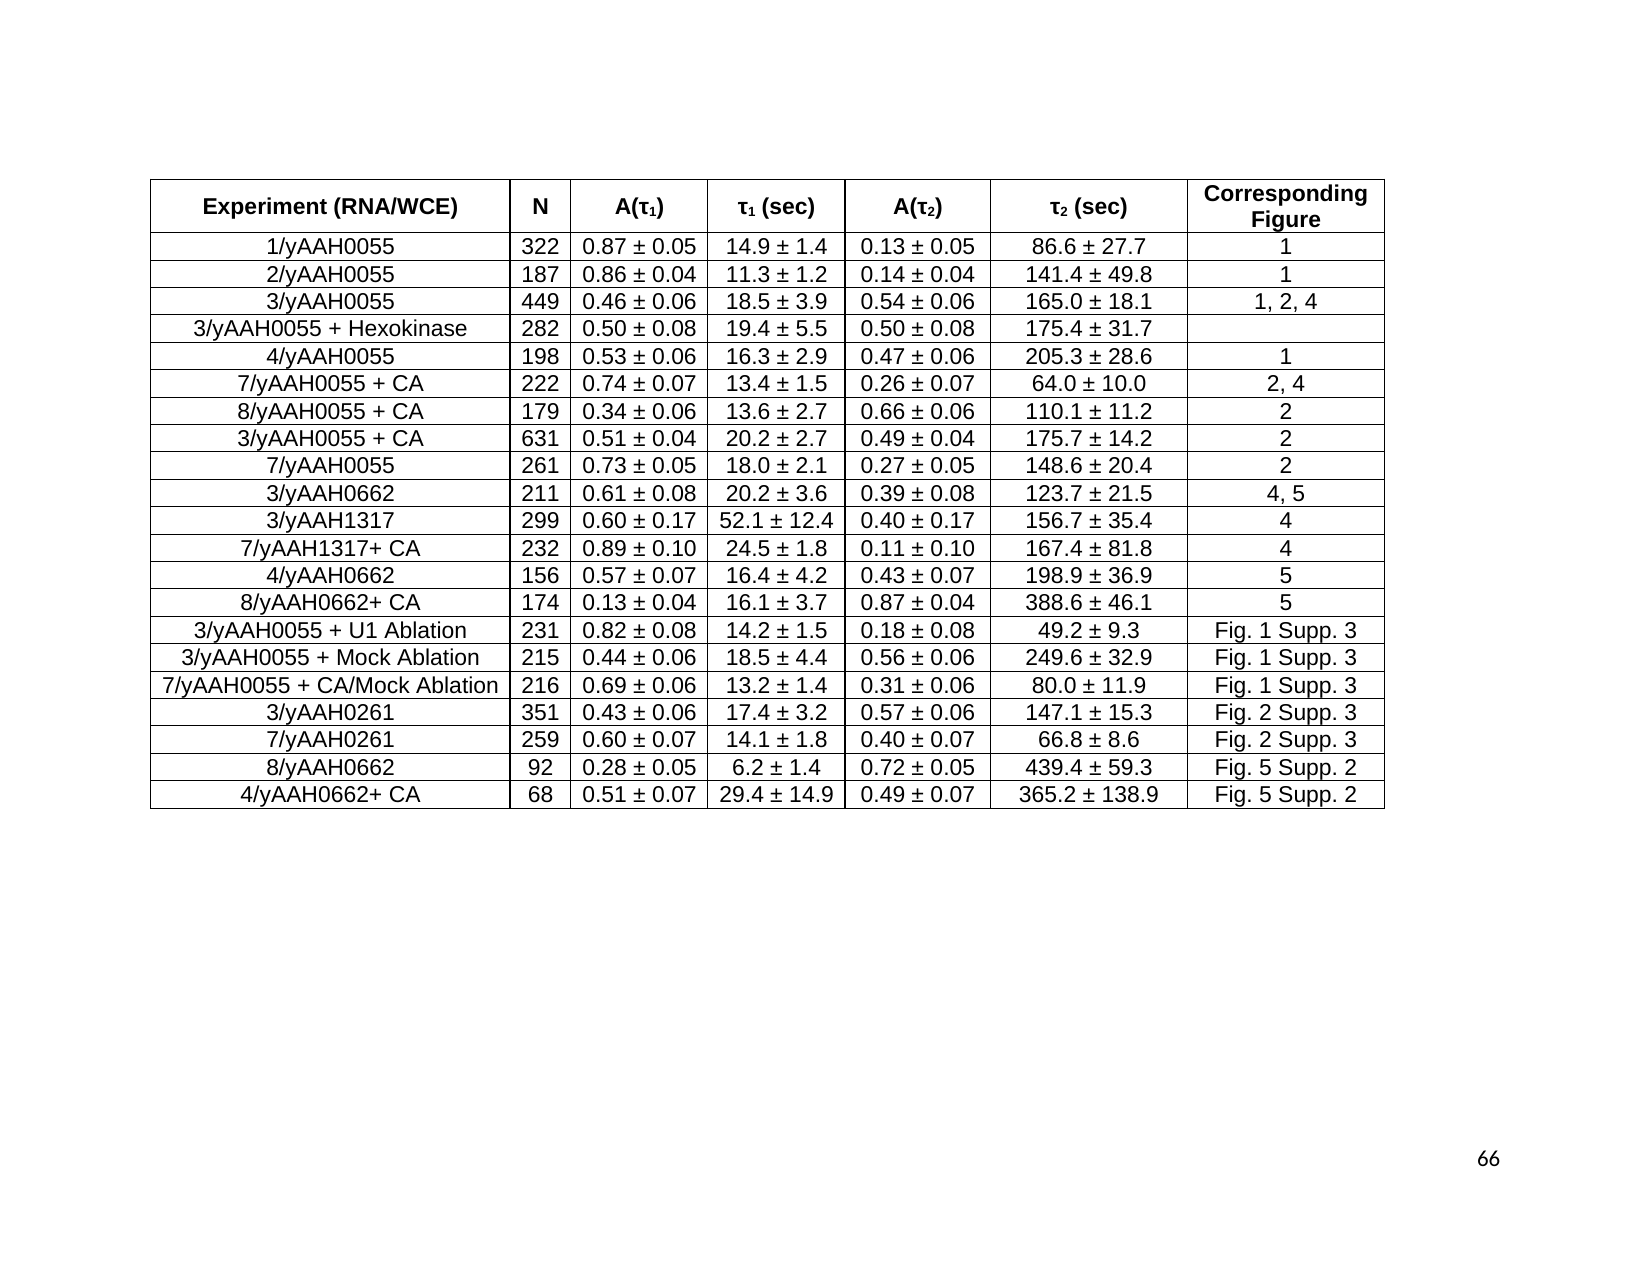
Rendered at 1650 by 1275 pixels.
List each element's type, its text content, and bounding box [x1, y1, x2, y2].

table_cell 0.51 ± 0.04 [571, 425, 707, 451]
table_cell 20.2 ± 2.7 [708, 425, 844, 451]
table_cell 388.6 ± 46.1 [991, 589, 1187, 616]
table_cell 0.50 ± 0.08 [846, 315, 990, 342]
table_cell 1, 2, 4 [1188, 288, 1384, 314]
table_cell 0.74 ± 0.07 [571, 370, 707, 397]
table_cell 13.6 ± 2.7 [708, 398, 844, 424]
table_cell 4/yAAH0662+ CA [151, 781, 509, 807]
table_cell 261 [511, 452, 570, 479]
table_cell Fig. 1 Supp. 3 [1188, 672, 1384, 698]
table_cell 0.54 ± 0.06 [846, 288, 990, 314]
table_cell [1188, 315, 1384, 342]
table_cell 174 [511, 589, 570, 616]
table_cell 249.6 ± 32.9 [991, 644, 1187, 671]
table_cell 52.1 ± 12.4 [708, 507, 844, 533]
table_cell 16.1 ± 3.7 [708, 589, 844, 616]
table_cell 0.14 ± 0.04 [846, 261, 990, 287]
table_cell 156.7 ± 35.4 [991, 507, 1187, 533]
table_cell 18.5 ± 4.4 [708, 644, 844, 671]
table_cell 175.4 ± 31.7 [991, 315, 1187, 342]
table_cell 0.13 ± 0.05 [846, 233, 990, 259]
table_cell 11.3 ± 1.2 [708, 261, 844, 287]
table_cell 631 [511, 425, 570, 451]
table_cell 148.6 ± 20.4 [991, 452, 1187, 479]
table_cell 0.46 ± 0.06 [571, 288, 707, 314]
table_cell 6.2 ± 1.4 [708, 754, 844, 780]
table_cell 198 [511, 343, 570, 369]
table_cell 14.1 ± 1.8 [708, 726, 844, 753]
table_header τ2 (sec) [991, 180, 1187, 232]
table_cell 92 [511, 754, 570, 780]
table_cell 80.0 ± 11.9 [991, 672, 1187, 698]
table_cell 8/yAAH0662+ CA [151, 589, 509, 616]
table_cell 179 [511, 398, 570, 424]
table_cell 49.2 ± 9.3 [991, 617, 1187, 643]
table_cell 165.0 ± 18.1 [991, 288, 1187, 314]
table_cell 7/yAAH0055 + CA [151, 370, 509, 397]
table_cell 13.2 ± 1.4 [708, 672, 844, 698]
table_cell 123.7 ± 21.5 [991, 480, 1187, 506]
table_cell Fig. 2 Supp. 3 [1188, 726, 1384, 753]
table_cell 16.4 ± 4.2 [708, 562, 844, 588]
table_cell 5 [1188, 589, 1384, 616]
table_cell 3/yAAH0055 + Mock Ablation [151, 644, 509, 671]
table_header N [511, 180, 570, 232]
table_cell 231 [511, 617, 570, 643]
table_cell 14.2 ± 1.5 [708, 617, 844, 643]
table_cell 0.50 ± 0.08 [571, 315, 707, 342]
table_cell 0.31 ± 0.06 [846, 672, 990, 698]
table_cell 7/yAAH1317+ CA [151, 535, 509, 561]
table_cell 18.5 ± 3.9 [708, 288, 844, 314]
table_cell 0.39 ± 0.08 [846, 480, 990, 506]
table_cell 2 [1188, 425, 1384, 451]
table_cell 0.57 ± 0.06 [846, 699, 990, 725]
table_cell Fig. 5 Supp. 2 [1188, 754, 1384, 780]
table_cell 141.4 ± 49.8 [991, 261, 1187, 287]
table_cell 3/yAAH0055 + CA [151, 425, 509, 451]
table_cell 1/yAAH0055 [151, 233, 509, 259]
table_header A(τ1) [571, 180, 707, 232]
table_cell 3/yAAH0055 [151, 288, 509, 314]
table_cell 0.87 ± 0.04 [846, 589, 990, 616]
table_cell 0.49 ± 0.04 [846, 425, 990, 451]
table_header Corresponding Figure [1188, 180, 1384, 232]
table_cell 351 [511, 699, 570, 725]
table_cell 0.43 ± 0.07 [846, 562, 990, 588]
table_cell 0.13 ± 0.04 [571, 589, 707, 616]
table_cell 14.9 ± 1.4 [708, 233, 844, 259]
table_cell 8/yAAH0662 [151, 754, 509, 780]
table_cell 449 [511, 288, 570, 314]
table_cell 198.9 ± 36.9 [991, 562, 1187, 588]
table_cell 7/yAAH0261 [151, 726, 509, 753]
table_cell 4 [1188, 507, 1384, 533]
table_cell 16.3 ± 2.9 [708, 343, 844, 369]
table_cell 0.57 ± 0.07 [571, 562, 707, 588]
table_cell 110.1 ± 11.2 [991, 398, 1187, 424]
table_cell 3/yAAH0662 [151, 480, 509, 506]
table_cell 0.56 ± 0.06 [846, 644, 990, 671]
table_cell 0.51 ± 0.07 [571, 781, 707, 807]
table_cell 13.4 ± 1.5 [708, 370, 844, 397]
table_cell 0.28 ± 0.05 [571, 754, 707, 780]
table_cell 439.4 ± 59.3 [991, 754, 1187, 780]
table_cell 0.72 ± 0.05 [846, 754, 990, 780]
table_cell Fig. 1 Supp. 3 [1188, 644, 1384, 671]
table_header Experiment (RNA/WCE) [151, 180, 509, 232]
table_cell 0.73 ± 0.05 [571, 452, 707, 479]
table_cell 0.69 ± 0.06 [571, 672, 707, 698]
table_cell 4/yAAH0055 [151, 343, 509, 369]
table_cell Fig. 1 Supp. 3 [1188, 617, 1384, 643]
table_cell 0.61 ± 0.08 [571, 480, 707, 506]
table_cell 299 [511, 507, 570, 533]
table_cell 7/yAAH0055 + CA/Mock Ablation [151, 672, 509, 698]
table_cell 0.60 ± 0.07 [571, 726, 707, 753]
table_cell 3/yAAH0055 + U1 Ablation [151, 617, 509, 643]
table_cell 0.18 ± 0.08 [846, 617, 990, 643]
table_cell 8/yAAH0055 + CA [151, 398, 509, 424]
table_cell 175.7 ± 14.2 [991, 425, 1187, 451]
table_cell 167.4 ± 81.8 [991, 535, 1187, 561]
table_cell 86.6 ± 27.7 [991, 233, 1187, 259]
table_cell 7/yAAH0055 [151, 452, 509, 479]
table_cell 0.53 ± 0.06 [571, 343, 707, 369]
table_cell 0.66 ± 0.06 [846, 398, 990, 424]
table_cell 0.87 ± 0.05 [571, 233, 707, 259]
table_cell 1 [1188, 261, 1384, 287]
table_cell 147.1 ± 15.3 [991, 699, 1187, 725]
table_cell 1 [1188, 343, 1384, 369]
table_cell Fig. 5 Supp. 2 [1188, 781, 1384, 807]
table_cell 322 [511, 233, 570, 259]
table_cell 5 [1188, 562, 1384, 588]
table_cell 0.86 ± 0.04 [571, 261, 707, 287]
table_cell 20.2 ± 3.6 [708, 480, 844, 506]
table_cell 2 [1188, 398, 1384, 424]
table_cell 0.49 ± 0.07 [846, 781, 990, 807]
table_cell 0.47 ± 0.06 [846, 343, 990, 369]
table_cell 0.60 ± 0.17 [571, 507, 707, 533]
table_cell 2, 4 [1188, 370, 1384, 397]
table_cell 2 [1188, 452, 1384, 479]
table_cell 19.4 ± 5.5 [708, 315, 844, 342]
table_cell 211 [511, 480, 570, 506]
table_cell 0.11 ± 0.10 [846, 535, 990, 561]
table_cell 0.34 ± 0.06 [571, 398, 707, 424]
table_cell 365.2 ± 138.9 [991, 781, 1187, 807]
table_cell 187 [511, 261, 570, 287]
table_cell 4 [1188, 535, 1384, 561]
table_cell 66.8 ± 8.6 [991, 726, 1187, 753]
table_cell 0.43 ± 0.06 [571, 699, 707, 725]
table_cell 4, 5 [1188, 480, 1384, 506]
table_cell 17.4 ± 3.2 [708, 699, 844, 725]
table_cell 216 [511, 672, 570, 698]
table_cell 205.3 ± 28.6 [991, 343, 1187, 369]
table_cell 259 [511, 726, 570, 753]
table_cell 3/yAAH0055 + Hexokinase [151, 315, 509, 342]
table_cell 0.27 ± 0.05 [846, 452, 990, 479]
table_cell 0.44 ± 0.06 [571, 644, 707, 671]
table_cell 24.5 ± 1.8 [708, 535, 844, 561]
table_cell 18.0 ± 2.1 [708, 452, 844, 479]
table_cell 3/yAAH1317 [151, 507, 509, 533]
table_cell 2/yAAH0055 [151, 261, 509, 287]
table_cell 222 [511, 370, 570, 397]
table_cell 232 [511, 535, 570, 561]
table_cell 3/yAAH0261 [151, 699, 509, 725]
table_cell 29.4 ± 14.9 [708, 781, 844, 807]
table_cell 4/yAAH0662 [151, 562, 509, 588]
table_cell 0.26 ± 0.07 [846, 370, 990, 397]
table_cell 156 [511, 562, 570, 588]
table_header τ1 (sec) [708, 180, 844, 232]
table_cell 0.40 ± 0.17 [846, 507, 990, 533]
table_cell 215 [511, 644, 570, 671]
table_cell 1 [1188, 233, 1384, 259]
table_cell 68 [511, 781, 570, 807]
table_header A(τ2) [846, 180, 990, 232]
table_cell 0.82 ± 0.08 [571, 617, 707, 643]
table_cell 282 [511, 315, 570, 342]
table_cell 0.89 ± 0.10 [571, 535, 707, 561]
table_cell Fig. 2 Supp. 3 [1188, 699, 1384, 725]
table_cell 0.40 ± 0.07 [846, 726, 990, 753]
table_cell 64.0 ± 10.0 [991, 370, 1187, 397]
